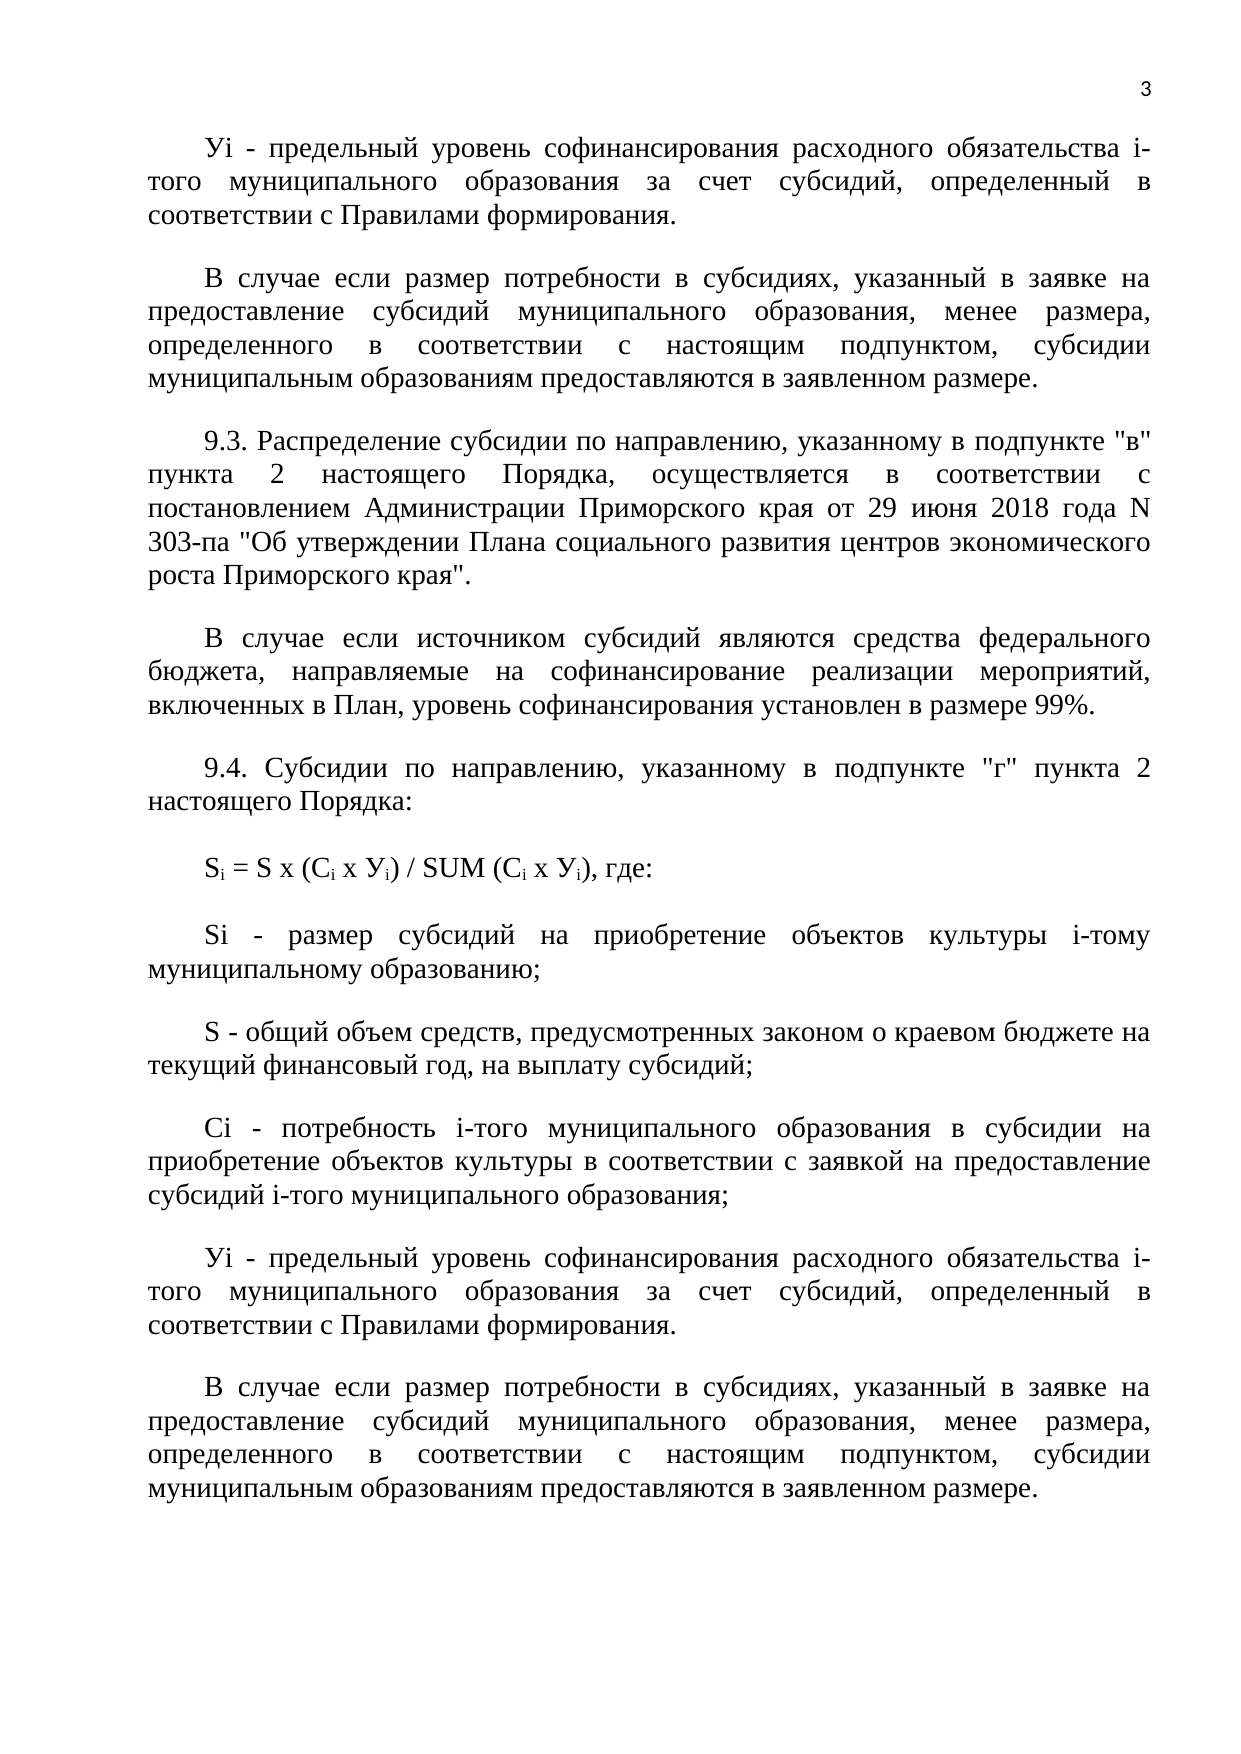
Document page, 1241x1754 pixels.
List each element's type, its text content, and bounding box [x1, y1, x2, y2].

text Уi - предельный уровень софинансирования расходного обязательства i-того муниципального образования за счет субсидий, определенный в соответствии с Правилами формирования. [148, 130, 1152, 231]
text В случае если размер потребности в субсидиях, указанный в заявке на предоставление субсидий муниципального образования, менее размера, определенного в соответствии с настоящим подпунктом, субсидии муниципальным образованиям предоставляются в заявленном размере. [148, 1369, 1152, 1504]
text Si = S x (Ci x Уi) / SUM (Ci x Уi), где: [148, 850, 1152, 884]
text В случае если источником субсидий являются средства федерального бюджета, направляемые на софинансирование реализации мероприятий, включенных в План, уровень софинансирования установлен в размере 99%. [148, 620, 1152, 721]
text В случае если размер потребности в субсидиях, указанный в заявке на предоставление субсидий муниципального образования, менее размера, определенного в соответствии с настоящим подпунктом, субсидии муниципальным образованиям предоставляются в заявленном размере. [148, 260, 1152, 394]
text Ci - потребность i-того муниципального образования в субсидии на приобретение объектов культуры в соответствии с заявкой на предоставление субсидий i-того муниципального образования; [148, 1110, 1152, 1211]
text 9.3. Распределение субсидии по направлению, указанному в подпункте "в" пункта 2 настоящего Порядка, осуществляется в соответствии с постановлением Администрации Приморского края от 29 июня 2018 года N 303-па "Об утверждении Плана социального развития центров экономического роста Приморского края". [148, 423, 1152, 591]
text Si - размер субсидий на приобретение объектов культуры i-тому муниципальному образованию; [148, 917, 1152, 984]
text Уi - предельный уровень софинансирования расходного обязательства i-того муниципального образования за счет субсидий, определенный в соответствии с Правилами формирования. [148, 1240, 1152, 1340]
text 9.4. Субсидии по направлению, указанному в подпункте "г" пункта 2 настоящего Порядка: [148, 750, 1152, 817]
text S - общий объем средств, предусмотренных законом о краевом бюджете на текущий финансовый год, на выплату субсидий; [148, 1014, 1152, 1081]
